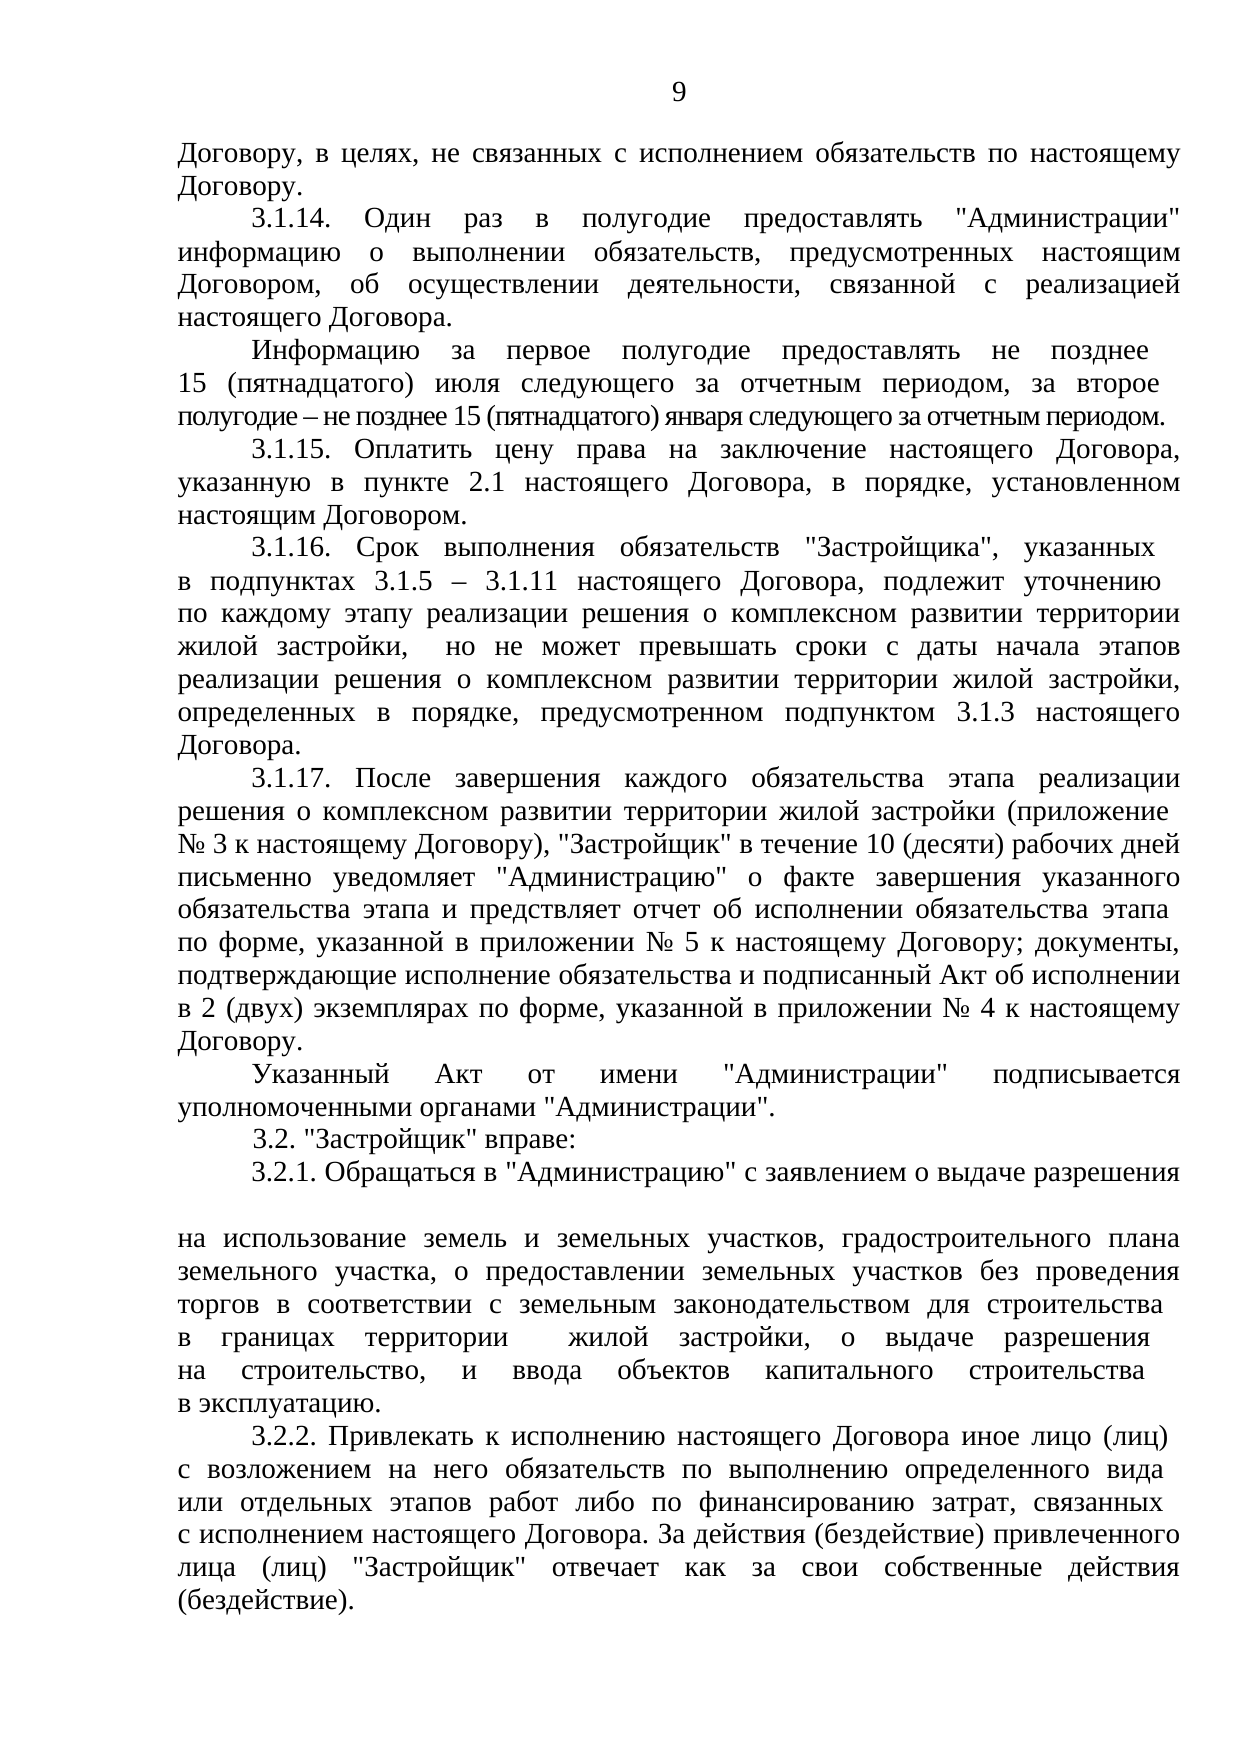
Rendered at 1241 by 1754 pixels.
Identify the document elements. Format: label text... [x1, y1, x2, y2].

text 3.2.2. Привлекать к исполнению настоящего Договора иное лицо (лиц) с возложением на него обязательств по выполнению определенного вида или отдельных этапов работ либо по финансированию затрат, связанных с исполнением настоящего Договора. За действия (бездействие) привлеченного лица (лиц) "Застройщик" отвечает как за свои собственные действия (бездействие). [177, 1419, 1181, 1616]
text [177, 136, 1181, 202]
text 3.1.17. После завершения каждого обязательства этапа реализации решения о комплексном развитии территории жилой застройки (приложение № 3 к настоящему Договору), "Застройщик" в течение 10 (десяти) рабочих дней письменно уведомляет "Администрацию" о факте завершения указанного обязательства этапа и предствляет отчет об исполнении обязательства этапа по форме, указанной в приложении № 5 к настоящему Договору; документы, подтверждающие исполнение обязательства и подписанный Акт об исполнении в 2 (двух) экземплярах по форме, указанной в приложении № 4 к настоящему Договору. [177, 761, 1181, 1057]
text 3.2.1. Обращаться в "Администрацию" с заявлением о выдаче разрешения на использование земель и земельных участков, градостроительного плана земельного участка, о предоставлении земельных участков без проведения торгов в соответствии с земельным законодательством для строительства в границах территории жилой застройки, о выдаче разрешения на строительство, и ввода объектов капитального строительства в эксплуатацию. [177, 1155, 1181, 1419]
text 3.1.14. Один раз в полугодие предоставлять "Администрации" информацию о выполнении обязательств, предусмотренных настоящим Договором, об осуществлении деятельности, связанной с реализацией настоящего Договора. [177, 202, 1181, 333]
text 3.1.16. Срок выполнения обязательств "Застройщика", указанных в подпунктах 3.1.5 – 3.1.11 настоящего Договора, подлежит уточнению по каждому этапу реализации решения о комплексном развитии территории жилой застройки, но не может превышать сроки с даты начала этапов реализации решения о комплексном развитии территории жилой застройки, определенных в порядке, предусмотренном подпунктом 3.1.3 настоящего Договора. [177, 530, 1181, 761]
text 3.2. "Застройщик" вправе: [177, 1123, 1181, 1155]
text 3.1.15. Оплатить цену права на заключение настоящего Договора, указанную в пункте 2.1 настоящего Договора, в порядке, установленном настоящим Договором. [177, 432, 1181, 530]
text Информацию за первое полугодие предоставлять не позднее 15 (пятнадцатого) июля следующего за отчетным периодом, за второе полугодие – не позднее 15 (пятнадцатого) января следующего за отчетным периодом. [177, 333, 1181, 432]
text Указанный Акт от имени "Администрации" подписывается уполномоченными органами "Администрации". [177, 1057, 1181, 1123]
